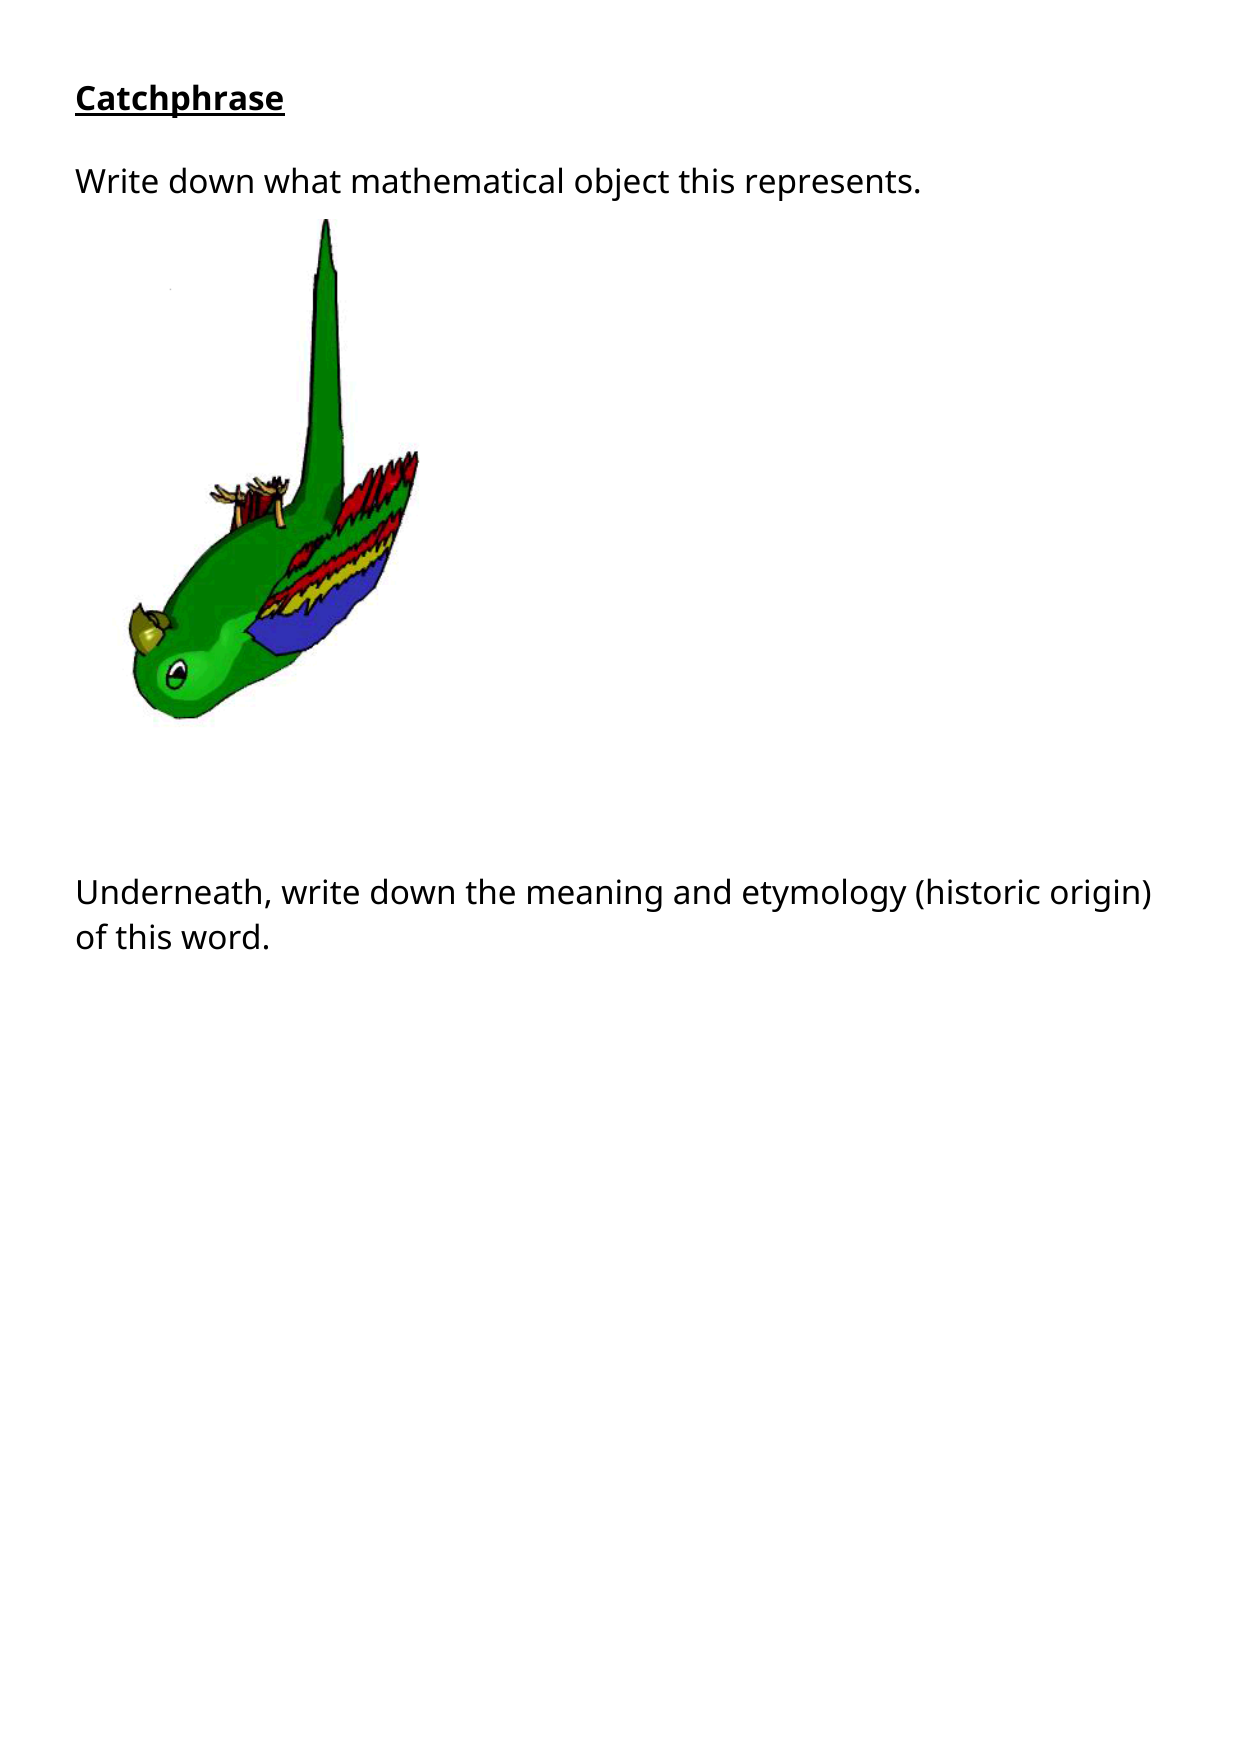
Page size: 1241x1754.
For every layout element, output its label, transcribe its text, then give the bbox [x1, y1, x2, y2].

text Write down what mathematical object this represents. [75, 158, 1165, 203]
subtitle Catchphrase [75, 75, 1165, 120]
picture [92, 219, 501, 754]
text Underneath, write down the meaning and etymology (historic origin) of this word. [75, 869, 1165, 959]
